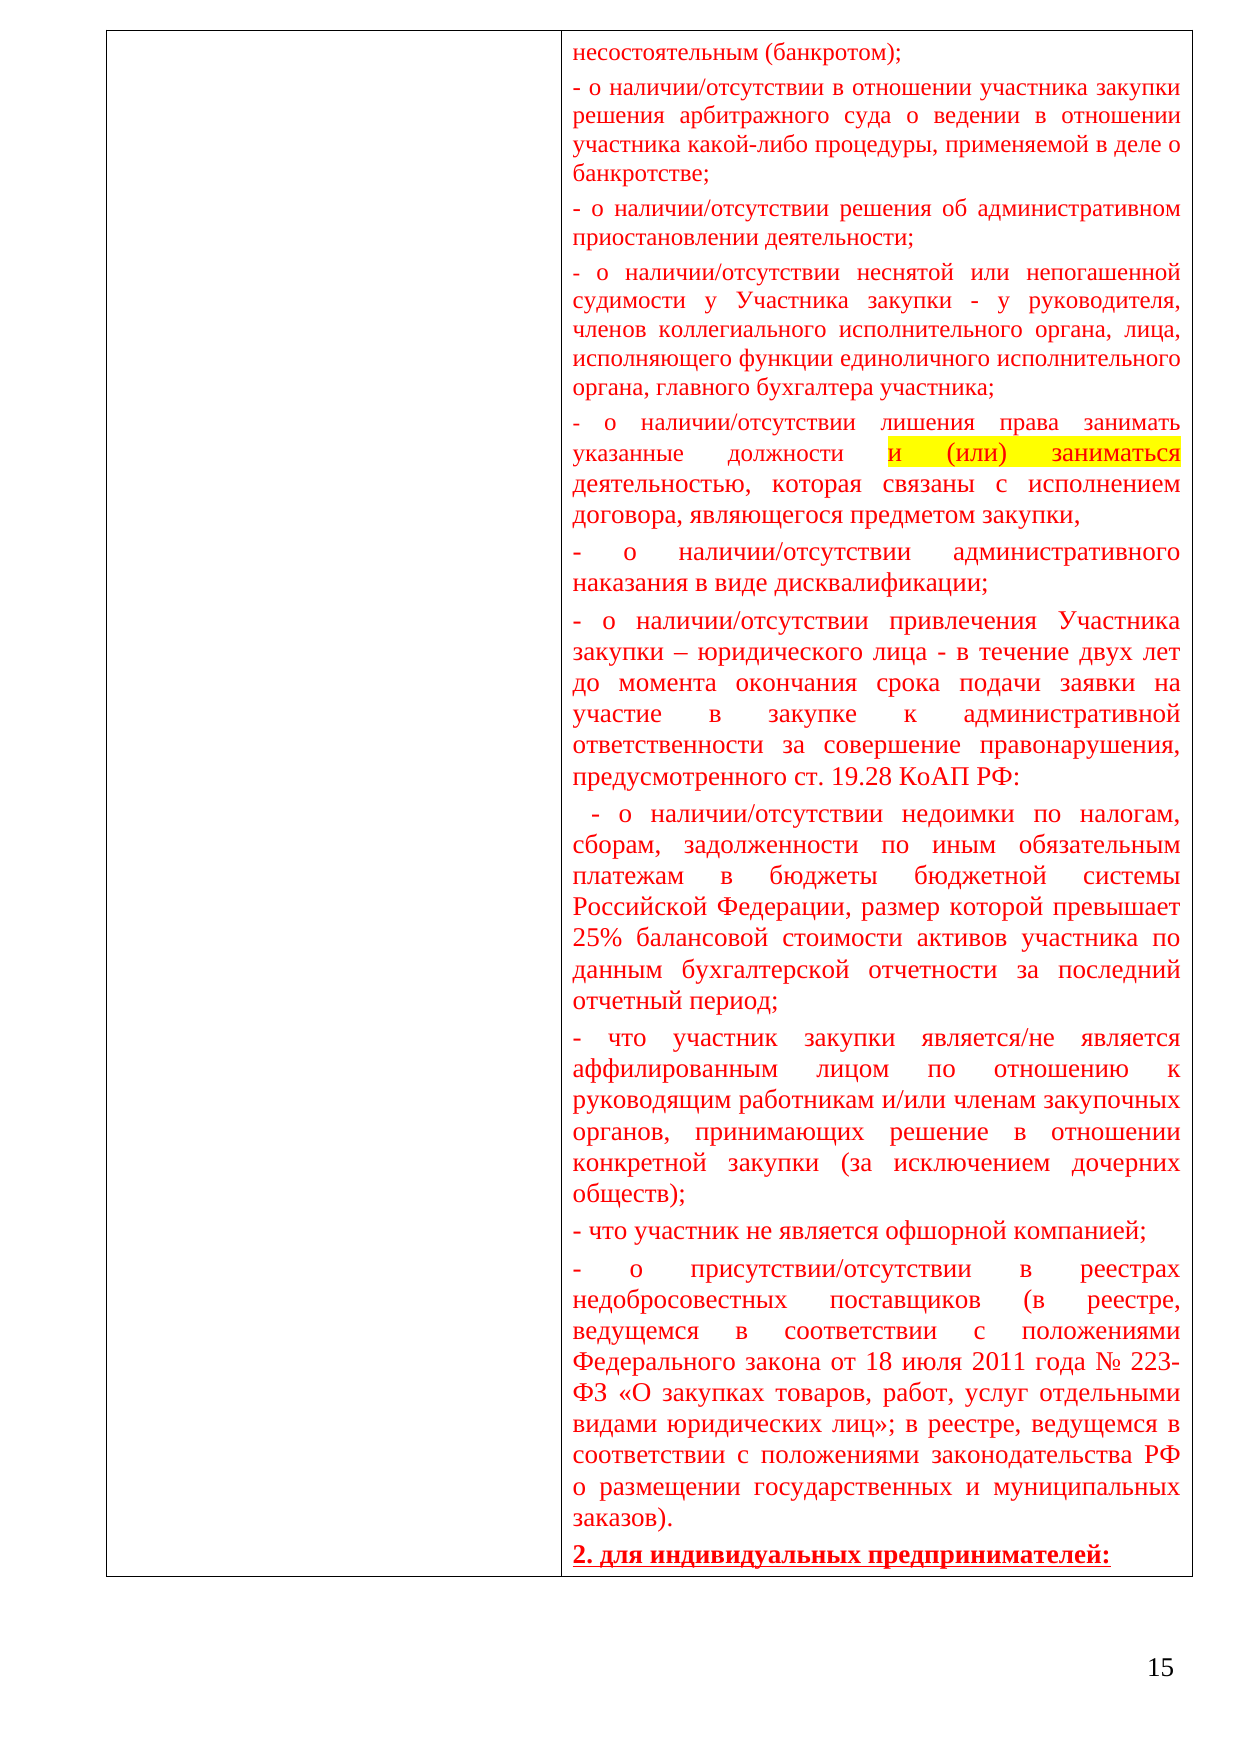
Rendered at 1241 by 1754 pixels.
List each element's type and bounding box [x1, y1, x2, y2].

table_cell [562, 31, 1192, 1576]
table_cell [107, 31, 561, 1576]
